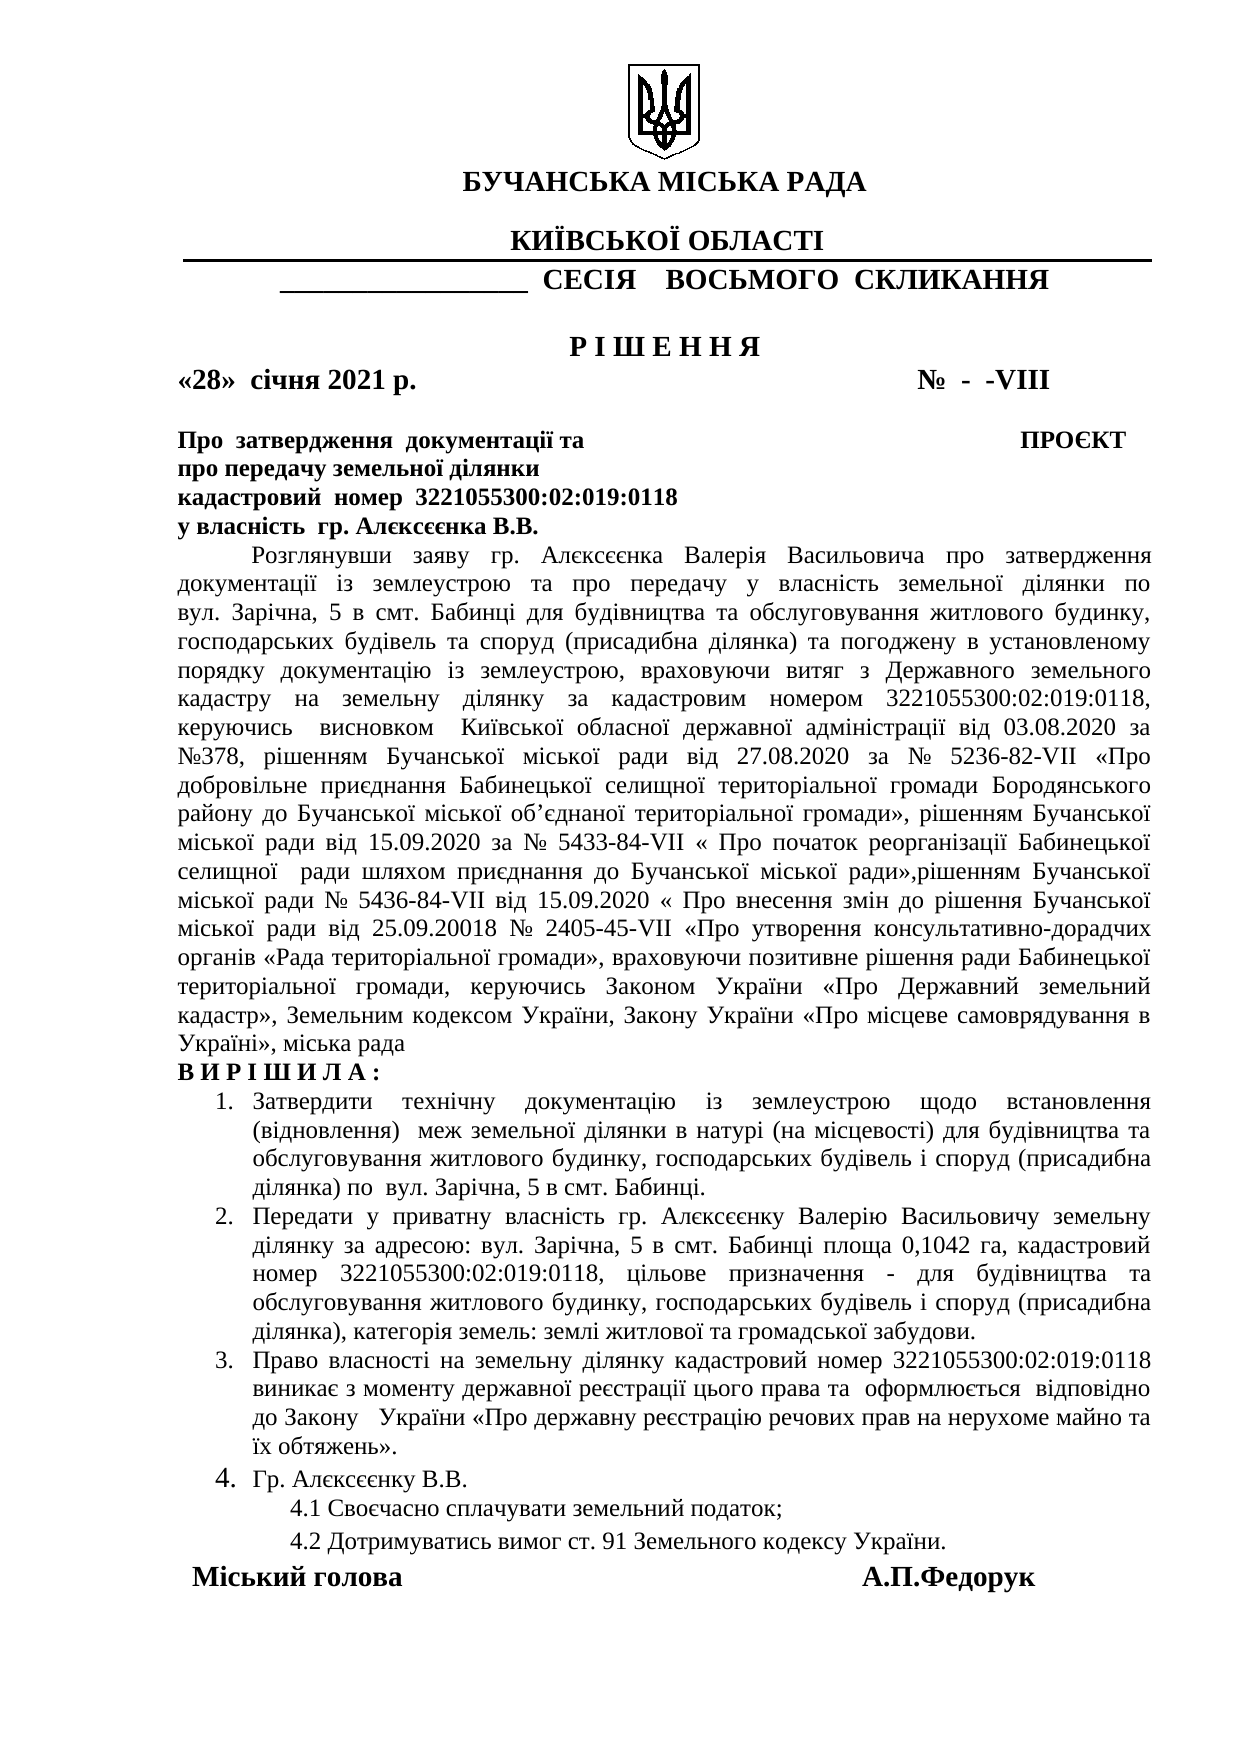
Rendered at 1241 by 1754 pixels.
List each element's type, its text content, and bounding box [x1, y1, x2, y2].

list Право власності на земельну ділянку кадастровий номер 3221055300:02:019:0118 виникає з моменту державної реєстрації цього права та оформлюється відповідно до Закону України «Про державну реєстрацію речових прав на нерухоме майно та їх обтяжень». [215, 1345, 1152, 1460]
text _________________ СЕСІЯ ВОСЬМОГО СКЛИКАННЯ [177, 262, 1152, 295]
text КИЇВСЬКОЇ ОБЛАСТІ [183, 223, 1152, 259]
text БУЧАНСЬКА МІСЬКА РАДА [177, 164, 1152, 197]
list Своєчасно сплачувати земельний податок; [290, 1493, 1152, 1522]
text про передачу земельної ділянки [177, 453, 1152, 482]
text В И Р І Ш И Л А : [177, 1057, 1152, 1086]
text «28» січня 2021 р. № - -VІІІ [177, 362, 1152, 396]
text Про затвердження документації та ПРОЄКТ [177, 425, 1152, 453]
text у власність гр. Алєксєєнка В.В. [177, 511, 1152, 540]
list Затвердити технічну документацію із землеустрою щодо встановлення (відновлення) меж земельної ділянки в натурі (на місцевості) для будівництва та обслуговування житлового будинку, господарських будівель і споруд (присадибна ділянка) по вул. Зарічна, 5 в смт. Бабинці. [215, 1086, 1152, 1201]
list Дотримуватись вимог ст. 91 Земельного кодексу України. [290, 1526, 1152, 1555]
text кадастровий номер 3221055300:02:019:0118 [177, 482, 1152, 511]
list Гр. Алєксєєнку В.В. [215, 1460, 1152, 1493]
text Міський голова А.П.Федорук [177, 1559, 1152, 1593]
text Розглянувши заяву гр. Алєксєєнка Валерія Васильовича про затвердження документації із землеустрою та про передачу у власність земельної ділянки по вул. Зарічна, 5 в смт. Бабинці для будівництва та обслуговування житлового будинку, господарських будівель та споруд (присадибна ділянка) та погоджену в установленому порядку документацію із землеустрою, враховуючи витяг з Державного земельного кадастру на земельну ділянку за кадастровим номером 3221055300:02:019:0118, керуючись висновком Київської обласної державної адміністрації від 03.08.2020 за №378, рішенням Бучанської міської ради від 27.08.2020 за № 5236-82-VІІ «Про добровільне приєднання Бабинецької селищної територіальної громади Бородянського району до Бучанської міської об’єднаної територіальної громади», рішенням Бучанської міської ради від 15.09.2020 за № 5433-84-VІІ « Про початок реорганізації Бабинецької селищної ради шляхом приєднання до Бучанської міської ради»,рішенням Бучанської міської ради № 5436-84-VІІ від 15.09.2020 « Про внесення змін до рішення Бучанської міської ради від 25.09.20018 № 2405-45-VІІ «Про утворення консультативно-дорадчих органів «Рада територіальної громади», враховуючи позитивне рішення ради Бабинецької територіальної громади, керуючись Законом України «Про Державний земельний кадастр», Земельним кодексом України, Закону України «Про місцеве самоврядування в Україні», міська рада [177, 540, 1152, 1057]
list Передати у приватну власність гр. Алєксєєнку Валерію Васильовичу земельну ділянку за адресою: вул. Зарічна, 5 в смт. Бабинці площа 0,1042 га, кадастровий номер 3221055300:02:019:0118, цільове призначення - для будівництва та обслуговування житлового будинку, господарських будівель і споруд (присадибна ділянка), категорія земель: землі житлової та громадської забудови. [215, 1201, 1152, 1345]
text Р І Ш Е Н Н Я [177, 329, 1152, 362]
